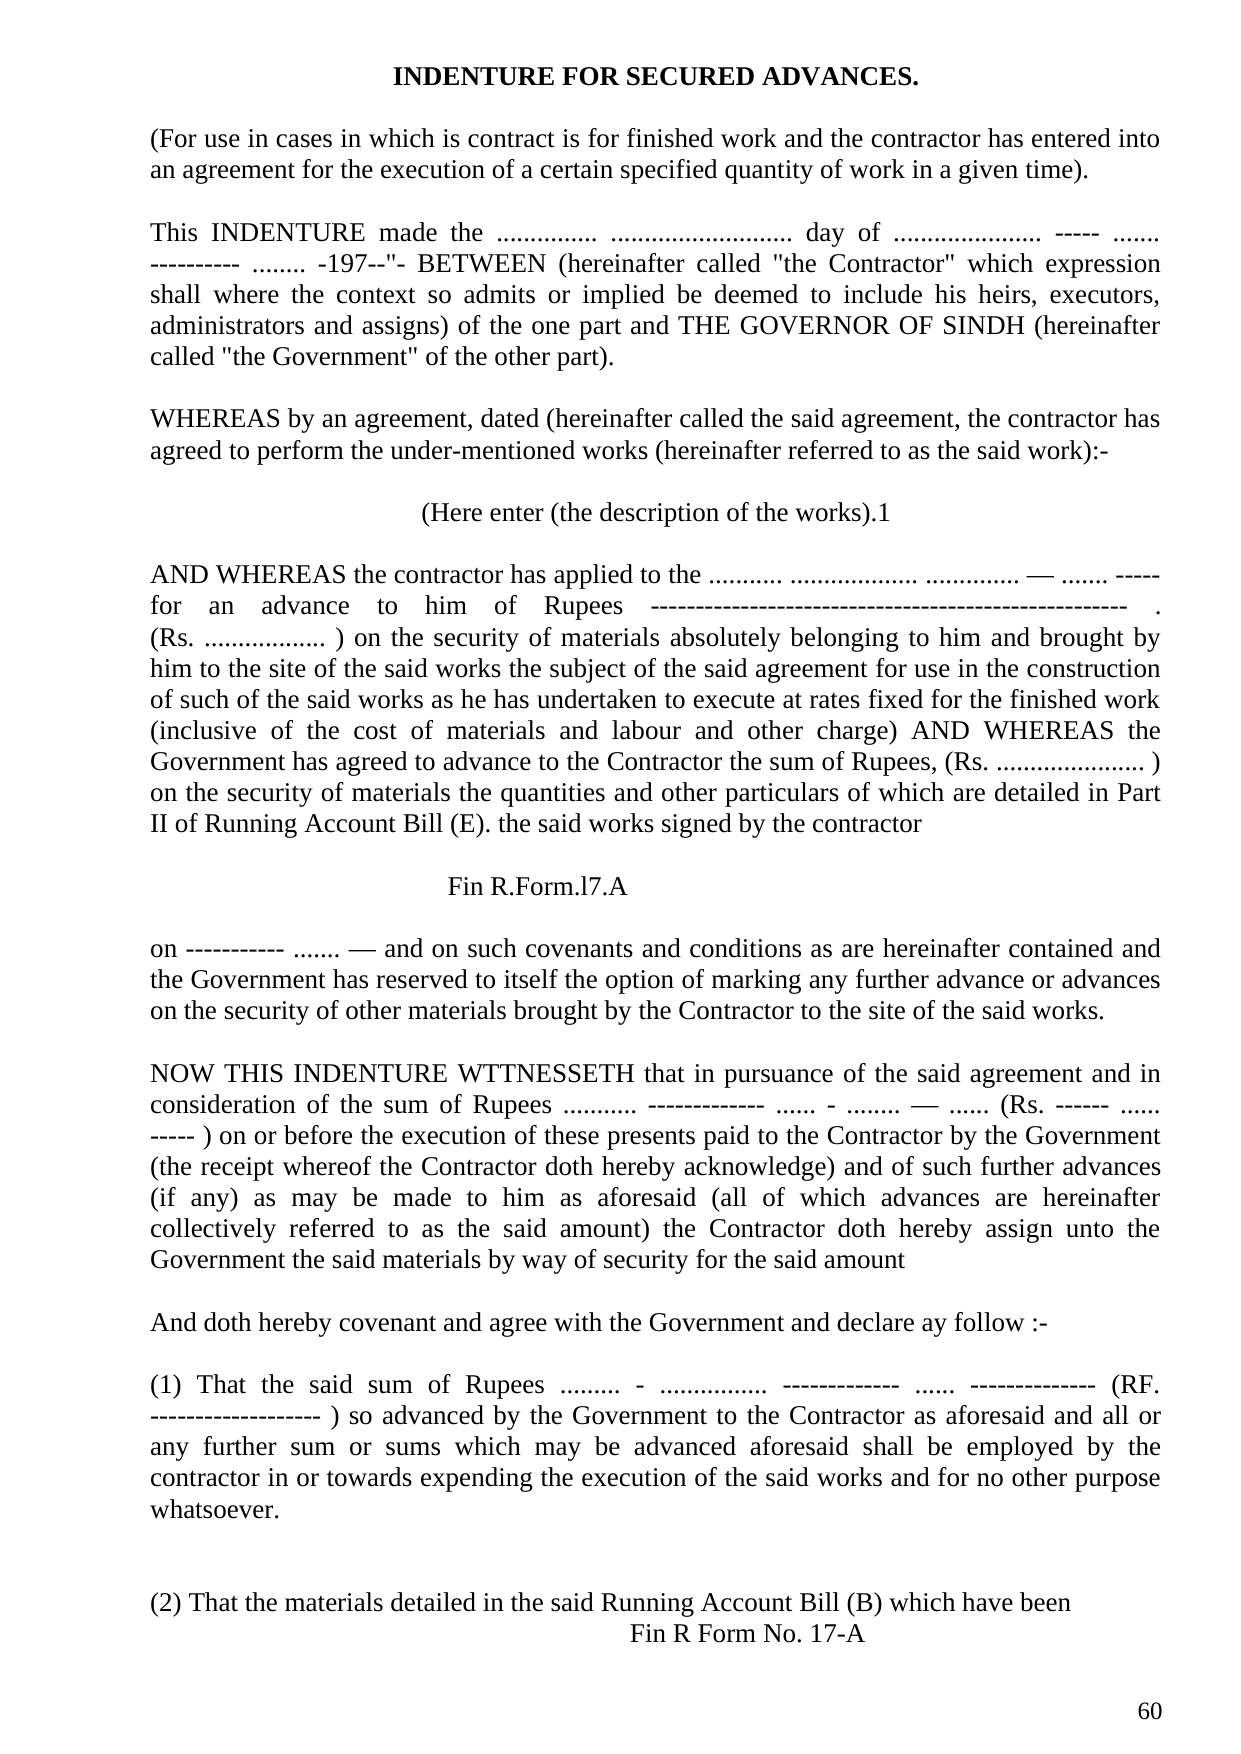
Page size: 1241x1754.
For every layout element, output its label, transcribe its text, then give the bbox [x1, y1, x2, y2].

text (2) That the materials detailed in the said Running Account Bill (B) which have been [150, 1586, 1162, 1617]
text on ----------- ....... — and on such covenants and conditions as are hereinafter contained and the Government has reserved to itself the option of marking any further advance or advances on the security of other materials brought by the Contractor to the site of the said works. [150, 932, 1162, 1026]
text Fin R.Form.l7.A [150, 870, 1162, 901]
text Fin R Form No. 17-A [150, 1617, 1162, 1648]
text WHEREAS by an agreement, dated (hereinafter called the said agreement, the contractor has agreed to perform the under-mentioned works (hereinafter referred to as the said work):- [150, 403, 1162, 465]
text (Here enter (the description of the works).1 [150, 496, 1162, 527]
text AND WHEREAS the contractor has applied to the ........... ................... .............. — ....... ----- for an advance to him of Rupees ----------------------------------------------------- . (Rs. .................. ) on the security of materials absolutely belonging to him and brought by him to the site of the said works the subject of the said agreement for use in the construction of such of the said works as he has undertaken to execute at rates fixed for the finished work (inclusive of the cost of materials and labour and other charge) AND WHEREAS the Government has agreed to advance to the Contractor the sum of Rupees, (Rs. ...................... ) on the security of materials the quantities and other particulars of which are detailed in Part II of Running Account Bill (E). the said works signed by the contractor [150, 558, 1162, 839]
text This INDENTURE made the ............... ........................... day of ...................... ----- ....... ---------- ........ -197--"- BETWEEN (hereinafter called "the Contractor" which expression shall where the context so admits or implied be deemed to include his heirs, executors, administrators and assigns) of the one part and THE GOVERNOR OF SINDH (hereinafter called "the Government" of the other part). [150, 216, 1162, 371]
text And doth hereby covenant and agree with the Government and declare ay follow :- [150, 1306, 1162, 1337]
text NOW THIS INDENTURE WTTNESSETH that in pursuance of the said agreement and in consideration of the sum of Rupees ........... ------------- ...... - ........ — ...... (Rs. ------ ...... ----- ) on or before the execution of these presents paid to the Contractor by the Government (the receipt whereof the Contractor doth hereby acknowledge) and of such further advances (if any) as may be made to him as aforesaid (all of which advances are hereinafter collectively referred to as the said amount) the Contractor doth hereby assign unto the Government the said materials by way of security for the said amount [150, 1057, 1162, 1275]
text (1) That the said sum of Rupees ......... - ................ ------------- ...... -------------- (RF. ------------------- ) so advanced by the Government to the Contractor as aforesaid and all or any further sum or sums which may be advanced aforesaid shall be employed by the contractor in or towards expending the execution of the said works and for no other purpose whatsoever. [150, 1368, 1162, 1524]
text INDENTURE FOR SECURED ADVANCES. [150, 60, 1162, 91]
text (For use in cases in which is contract is for finished work and the contractor has entered into an agreement for the execution of a certain specified quantity of work in a given time). [150, 122, 1162, 184]
